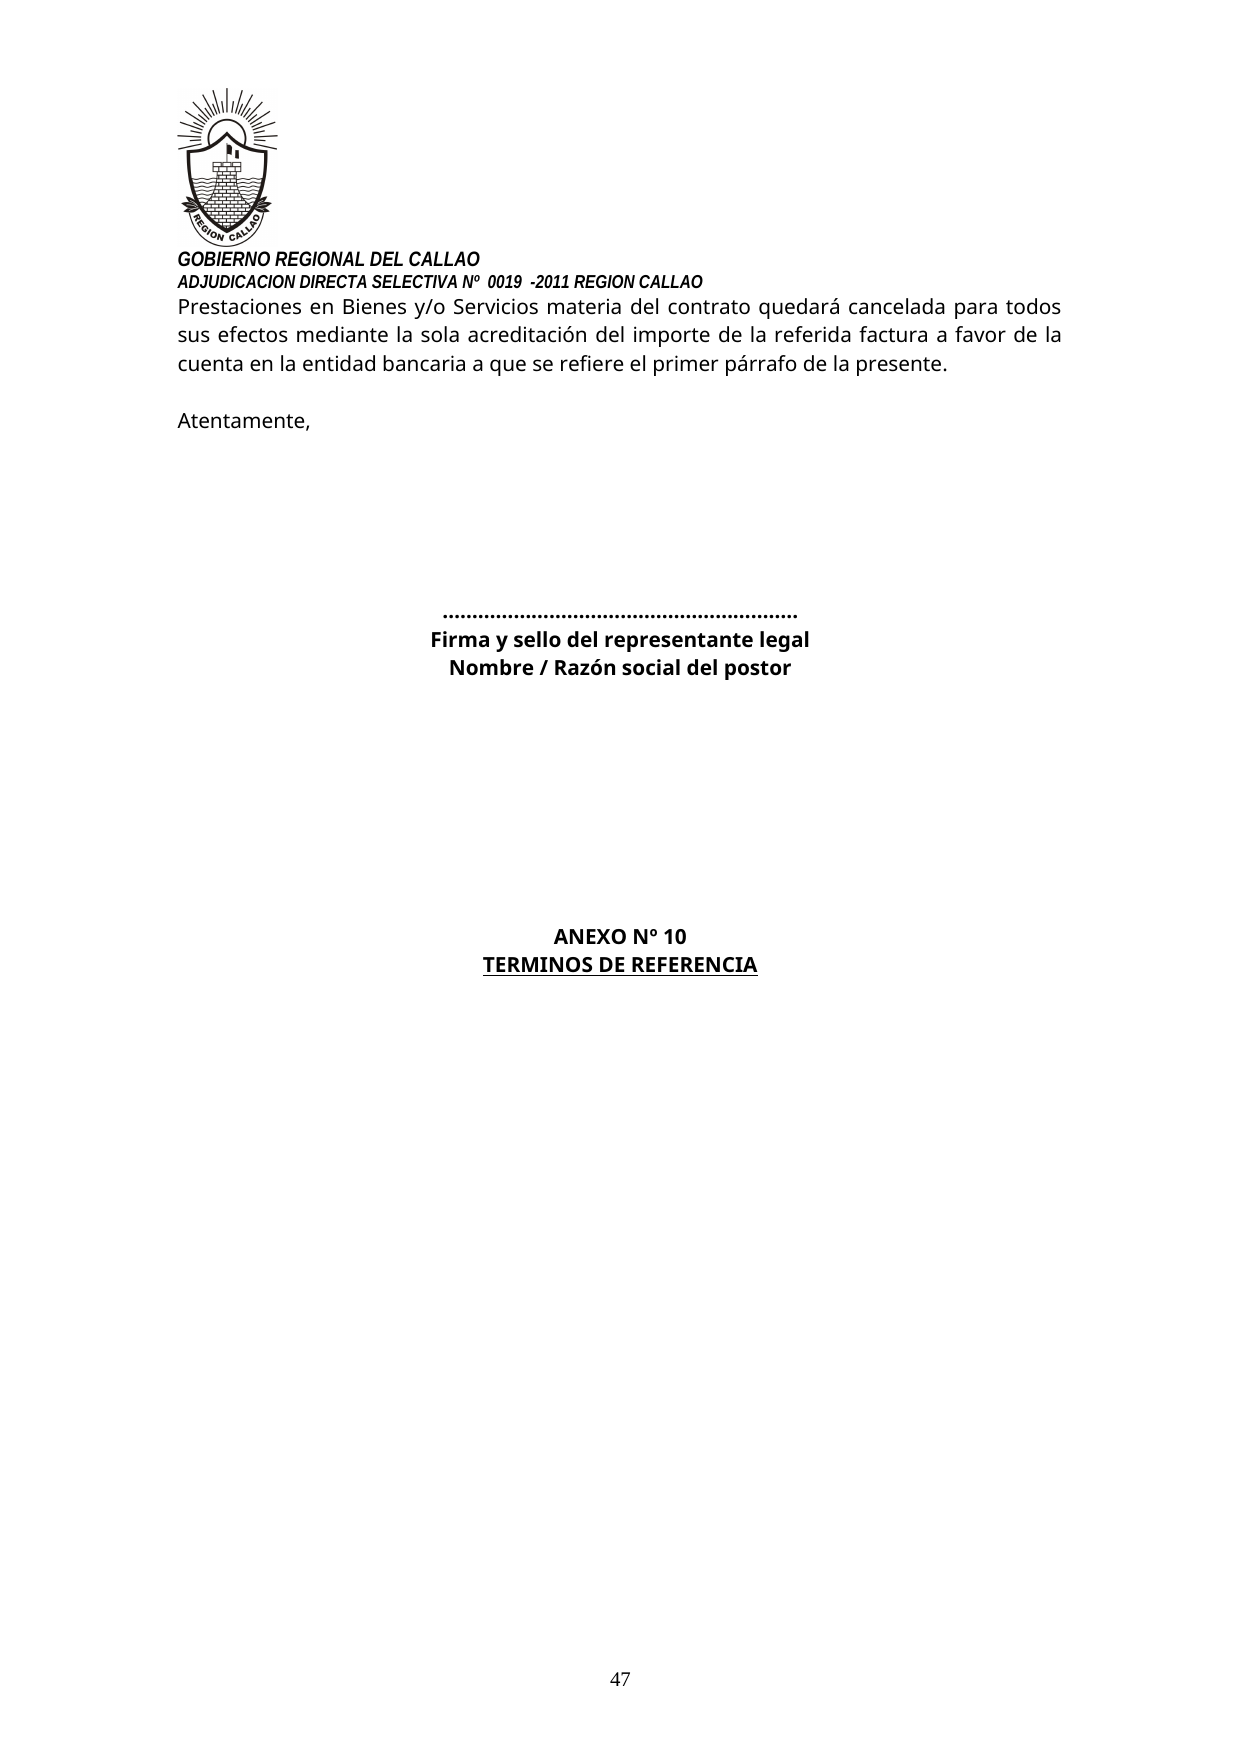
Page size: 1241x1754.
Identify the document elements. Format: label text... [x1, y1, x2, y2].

text ANEXO Nº 10 [177, 922, 1063, 951]
text ……………………………….………………….. [177, 596, 1063, 625]
text Firma y sello del representante legal [177, 625, 1063, 653]
picture [177, 88, 278, 247]
text Nombre / Razón social del postor [177, 653, 1063, 682]
text Atentamente, [177, 406, 1063, 434]
text TERMINOS DE REFERENCIA [177, 951, 1063, 979]
